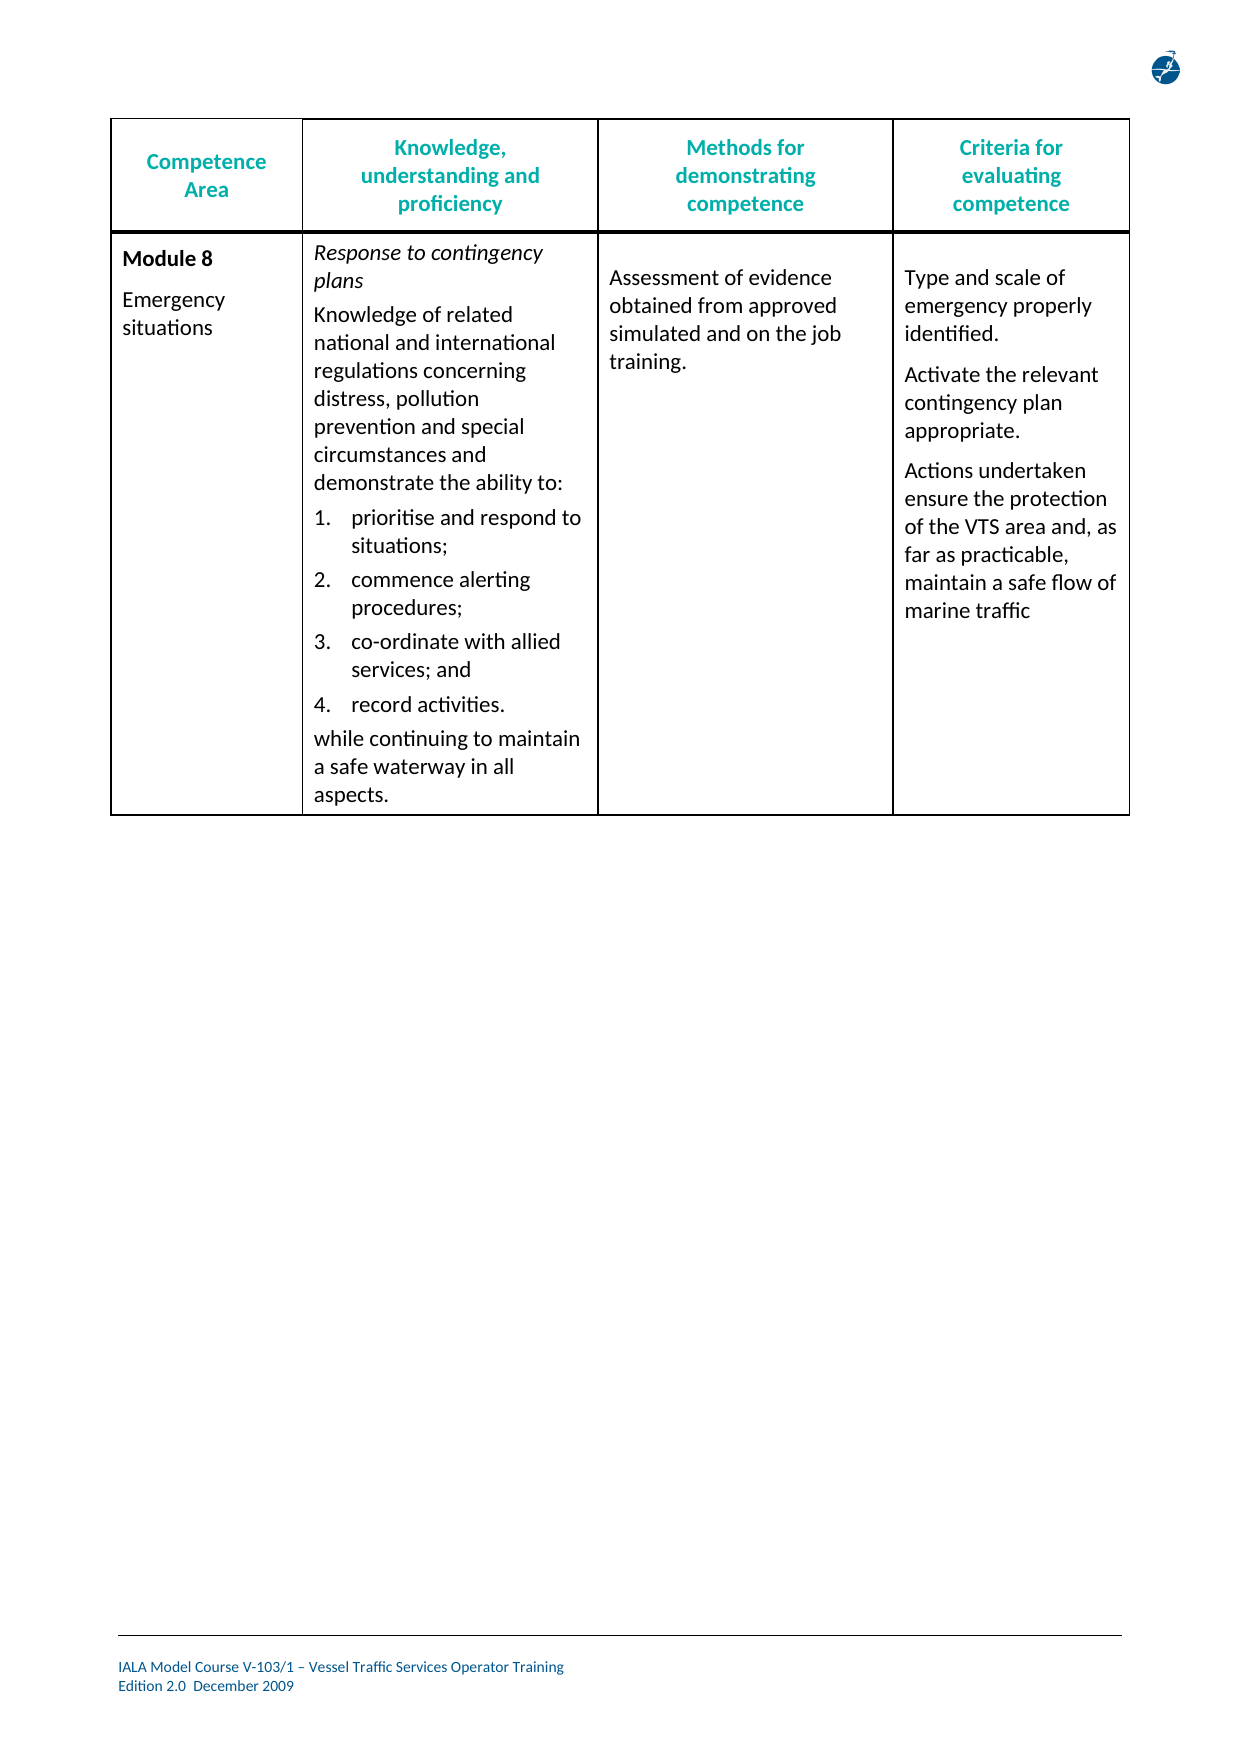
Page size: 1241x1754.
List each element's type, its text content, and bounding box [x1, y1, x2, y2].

table_header Competence Area [112, 119, 302, 230]
table_header Knowledge, understanding and proficiency [303, 120, 597, 230]
table_header Methods for demonstrating competence [599, 120, 892, 230]
picture [1120, 0, 1239, 119]
table_cell Module 8 Emergency situations [112, 234, 302, 814]
table_cell Response to contingency plans Knowledge of related national and international regulations concerning distress, pollution prevention and special circumstances and demonstrate the ability to: prioritise and respond to situations; commence alerting procedures; co-ordinate with allied services; and record activities. while continuing to maintain a safe waterway in all aspects. [303, 234, 597, 814]
table_header Criteria for evaluating competence [894, 120, 1129, 230]
table_cell Type and scale of emergency properly identified. Activate the relevant contingency plan appropriate. Actions undertaken ensure the protection of the VTS area and, as far as practicable, maintain a safe flow of marine traffic [894, 234, 1129, 814]
table_cell Assessment of evidence obtained from approved simulated and on the job training. [599, 234, 892, 814]
